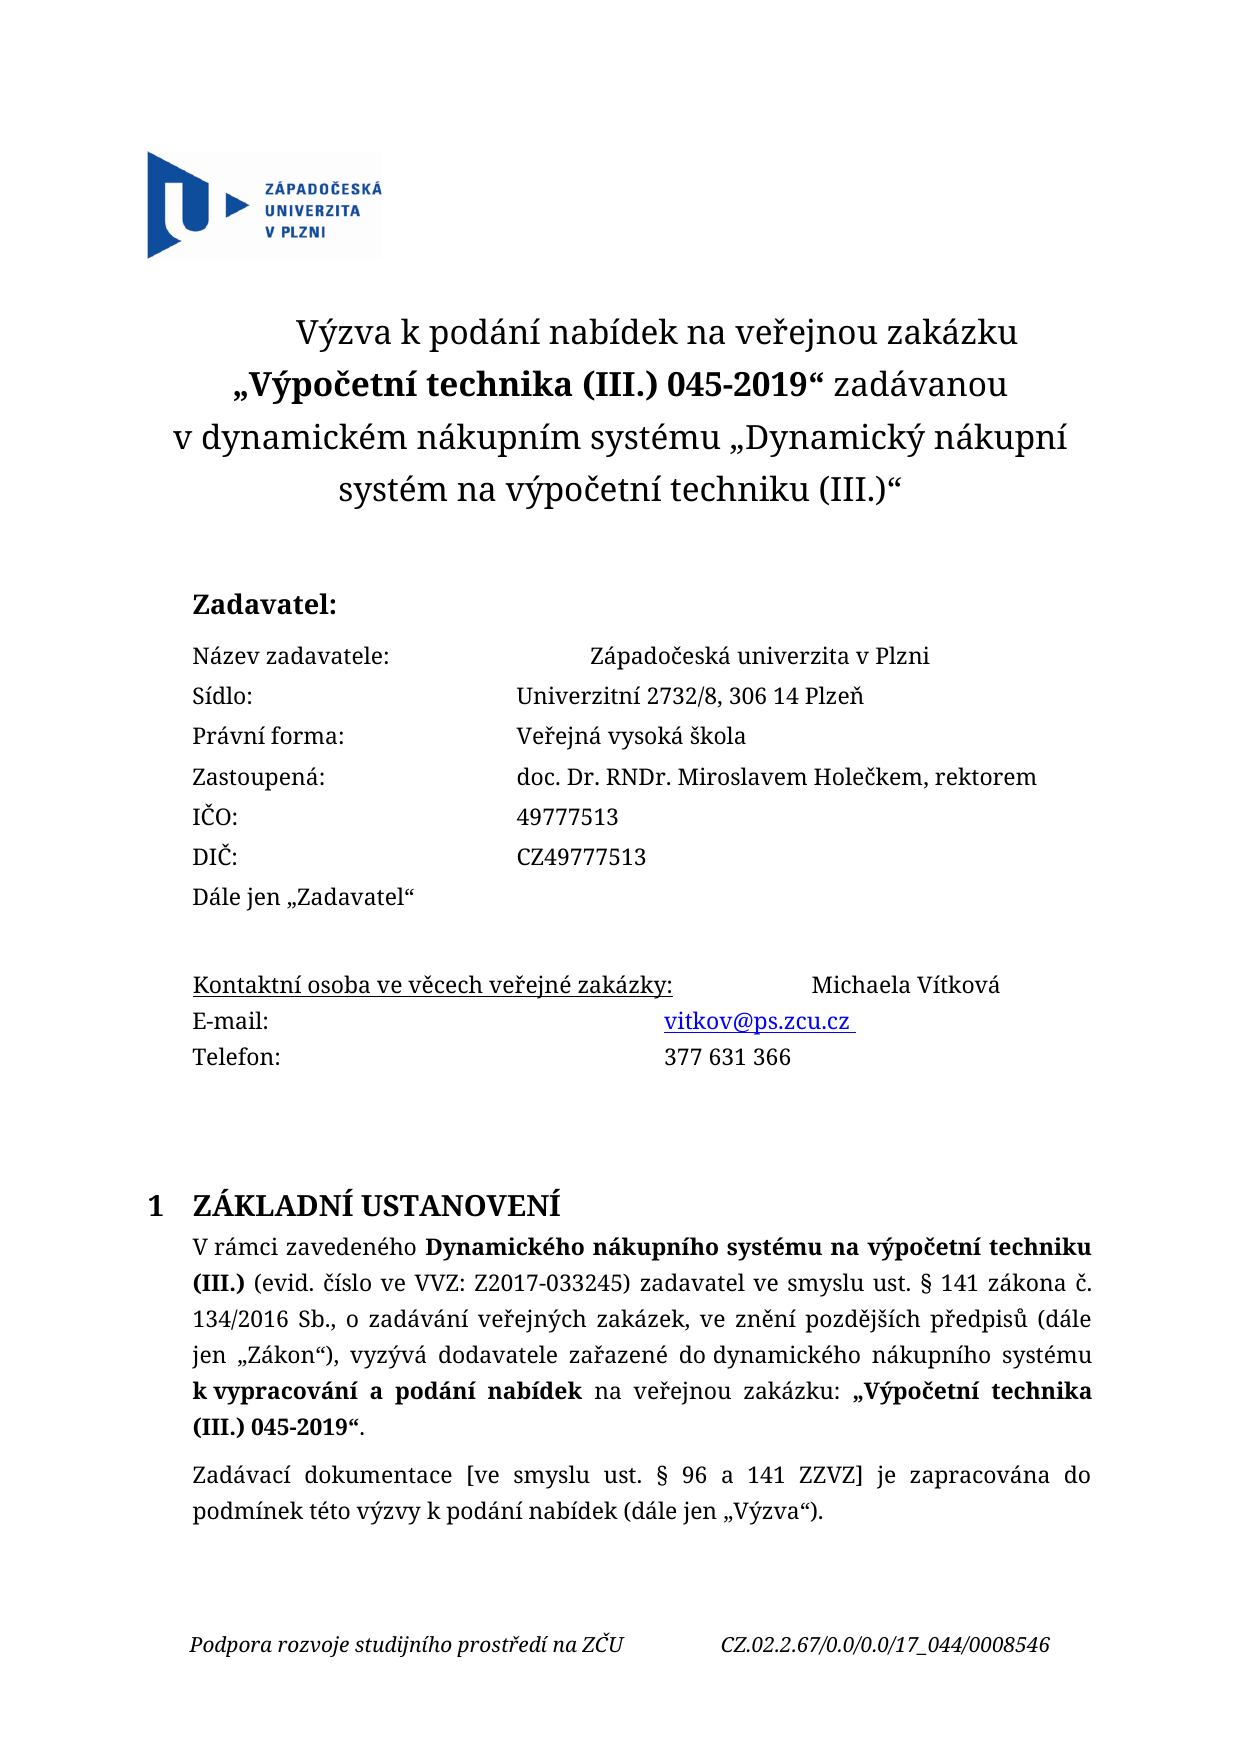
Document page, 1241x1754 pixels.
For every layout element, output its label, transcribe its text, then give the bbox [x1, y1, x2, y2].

text Telefon: 377 631 366 [148, 1041, 1093, 1072]
text DIČ: CZ49777513 [148, 841, 1093, 872]
text IČO: 49777513 [148, 801, 1093, 832]
subtitle 1 ZÁKLADNÍ USTANOVENÍ [148, 1185, 1093, 1225]
text Sídlo: Univerzitní 2732/8, 306 14 Plzeň [148, 680, 1093, 711]
picture [147, 151, 382, 259]
text V rámci zavedeného Dynamického nákupního systému na výpočetní techniku (III.) (evid. číslo ve VVZ: Z2017-033245) zadavatel ve smyslu ust. § 141 zákona č. 134/2016 Sb., o zadávání veřejných zakázek, ve znění pozdějších předpisů (dále jen „Zákon“), vyzývá dodavatele zařazené do dynamického nákupního systému k vypracování a podání nabídek na veřejnou zakázku: „Výpočetní technika (III.) 045-2019“. [192, 1231, 1093, 1442]
text E-mail: vitkov@ps.zcu.cz [148, 1005, 1093, 1036]
text Kontaktní osoba ve věcech veřejné zakázky: Michaela Vítková [148, 969, 1093, 1001]
text Právní forma: Veřejná vysoká škola [148, 720, 1093, 752]
text Výzva k podání nabídek na veřejnou zakázku „Výpočetní technika (III.) 045-2019“ zadávanou v dynamickém nákupním systému „Dynamický nákupní systém na výpočetní techniku (III.)“ [148, 309, 1093, 511]
text Zadavatel: [192, 585, 1093, 622]
text Zastoupená: doc. Dr. RNDr. Miroslavem Holečkem, rektorem [192, 760, 1093, 792]
text Zadávací dokumentace [ve smyslu ust. § 96 a 141 ZZVZ] je zapracována do podmínek této výzvy k podání nabídek (dále jen „Výzva“). [192, 1459, 1093, 1526]
text Dále jen „Zadavatel“ [148, 881, 1093, 912]
text Název zadavatele: Západočeská univerzita v Plzni [148, 640, 1093, 671]
